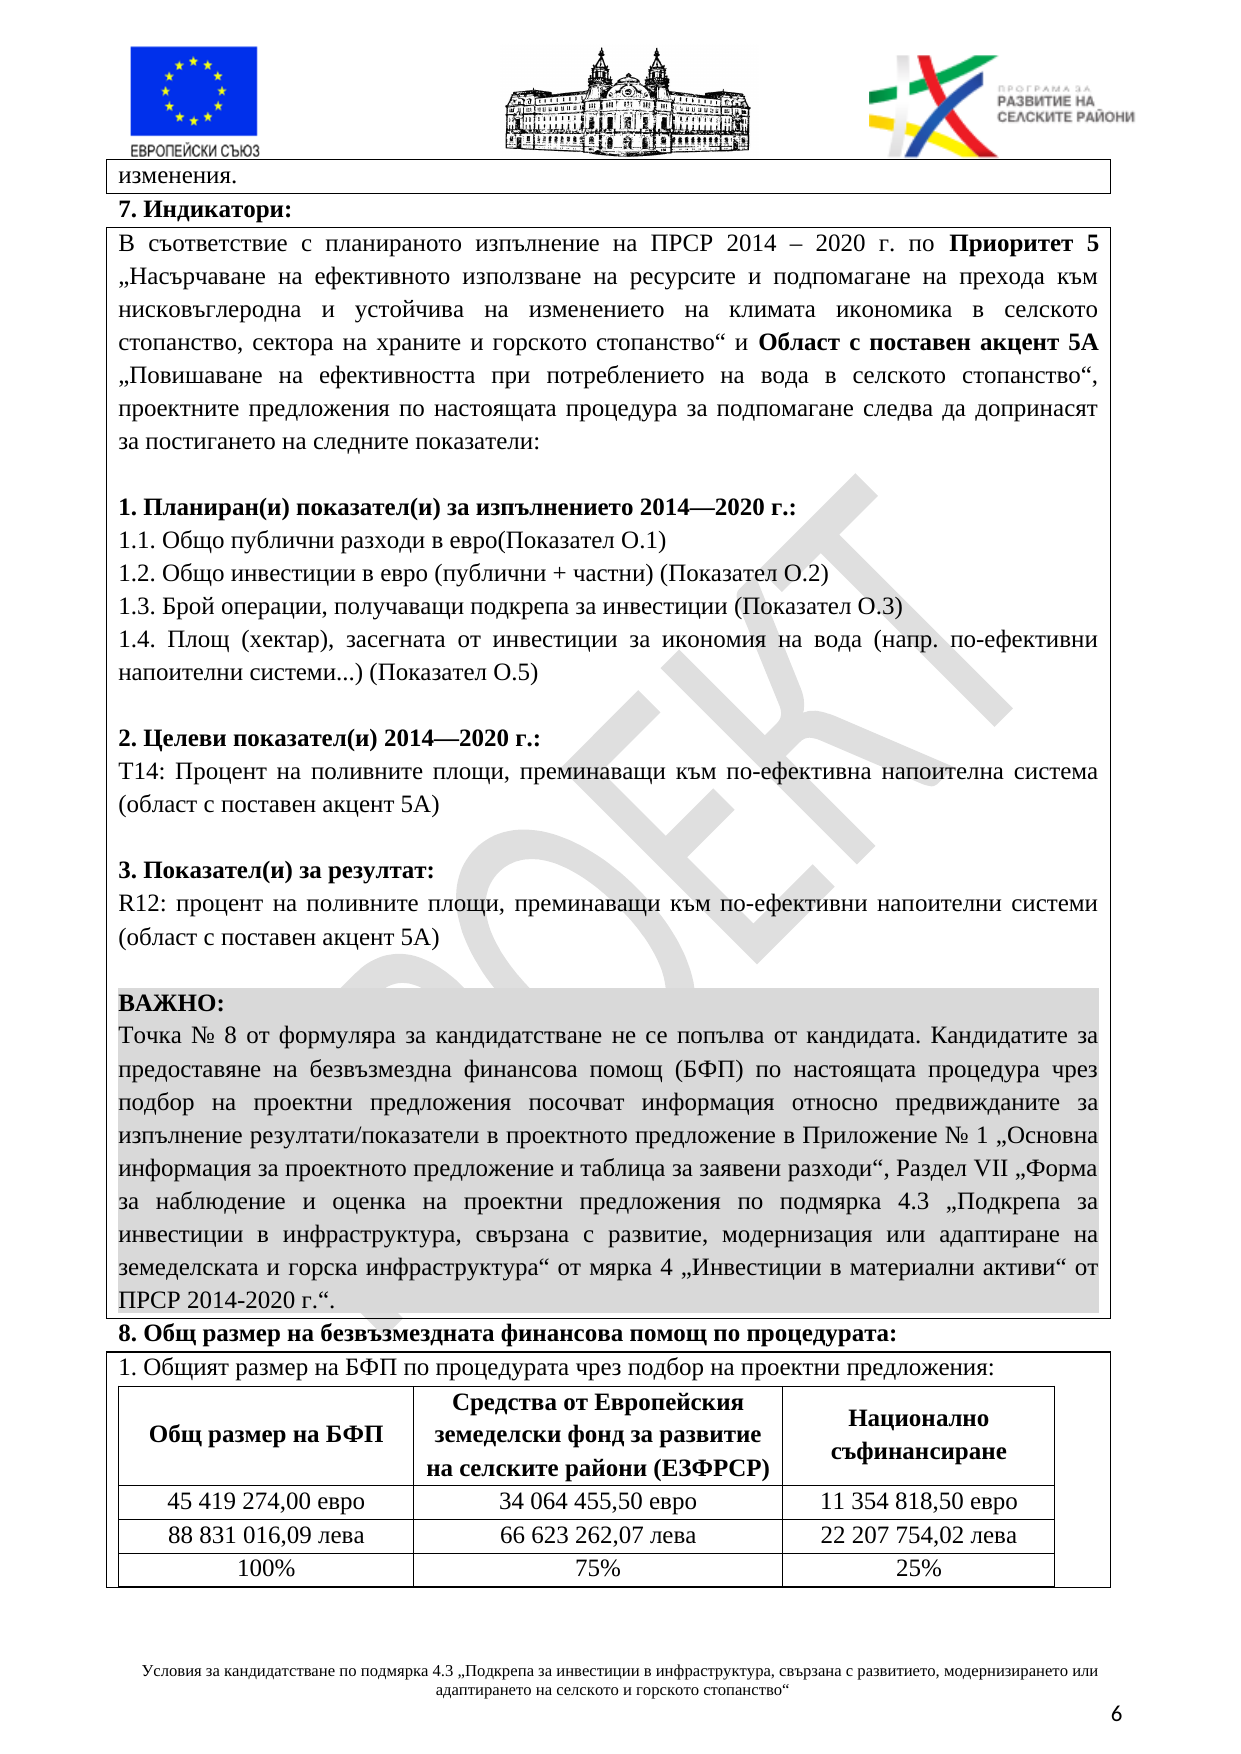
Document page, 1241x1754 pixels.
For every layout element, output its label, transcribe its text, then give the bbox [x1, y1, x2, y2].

subtitle 7. Индикатори: [118, 194, 1122, 223]
subtitle 8. Общ размер на безвъзмездната финансова помощ по процедурата: [118, 1318, 1122, 1347]
picture [499, 44, 760, 159]
picture [130, 45, 261, 159]
picture [869, 54, 1140, 160]
table_header 1. Общият размер на БФП по процедурата чрез подбор на проектни предложения: [107, 1353, 1110, 1587]
table_header В съответствие с планираното изпълнение на ПРСР 2014 – 2020 г. по Приоритет 5 „Насърчаване на ефективното използване на ресурсите и подпомагане на прехода към нисковъглеродна и устойчива на изменението на климата икономика в селското стопанство, сектора на храните и горското стопанство“ и Област с поставен акцент 5А „Повишаване на ефективността при потреблението на вода в селското стопанство“, проектните предложения по настоящата процедура за подпомагане следва да допринасят за постигането на следните показатели: 1. Планиран(и) показател(и) за изпълнението 2014—2020 г.: 1.1. Общо публични разходи в евро(Показател О.1) 1.2. Общо инвестиции в евро (публични + частни) (Показател О.2) 1.3. Брой операции, получаващи подкрепа за инвестиции (Показател О.3) 1.4. Площ (хектар), засегната от инвестиции за икономия на вода (напр. по-ефективни напоителни системи...) (Показател О.5) 2. Целеви показател(и) 2014—2020 г.: T14: Процент на поливните площи, преминаващи към по-ефективна напоителна система (област с поставен акцент 5А) 3. Показател(и) за резултат: R12: процент на поливните площи, преминаващи към по-ефективни напоителни системи (област с поставен акцент 5А) ВАЖНО: Точка № 8 от формуляра за кандидатстване не се попълва от кандидата. Кандидатите за предоставяне на безвъзмездна финансова помощ (БФП) по настоящата процедура чрез подбор на проектни предложения посочват информация относно предвижданите за изпълнение резултати/показатели в проектното предложение в Приложение № 1 „Основна информация за проектното предложение и таблица за заявени разходи“, Раздел VIІ „Форма за наблюдение и оценка на проектни предложения по подмярка 4.3 „Подкрепа за инвестиции в инфраструктура, свързана с развитие, модернизация или адаптиране на земеделската и горска инфраструктура“ от мярка 4 „Инвестиции в материални активи“ от ПРСР 2014-2020 г.“. [107, 228, 1110, 1317]
